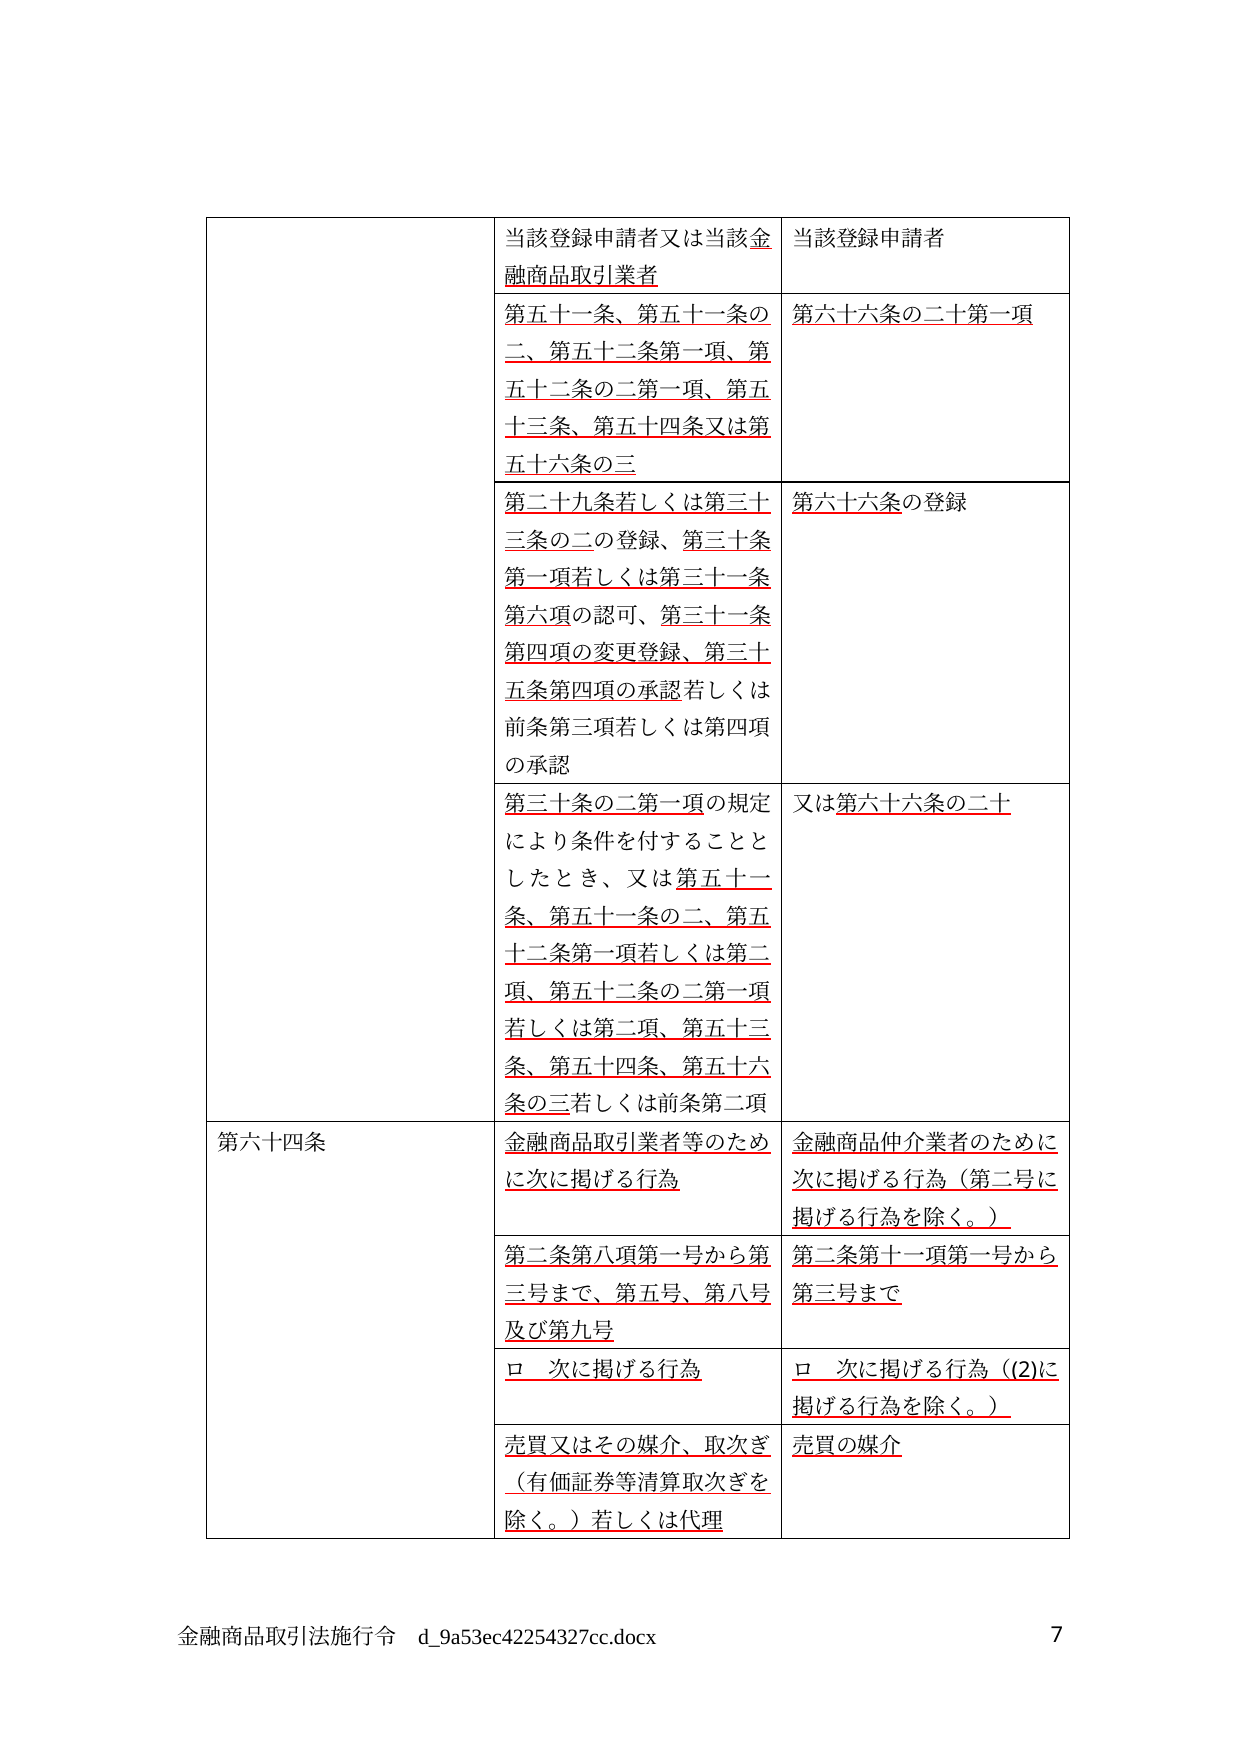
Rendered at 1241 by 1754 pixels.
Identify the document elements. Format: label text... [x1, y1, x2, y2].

table_cell ロ 次に掲げる行為（(2)に掲げる行為を除く。） [782, 1349, 1069, 1424]
table_cell 第二条第十一項第一号から第三号まで [782, 1236, 1069, 1348]
table_cell 当該登録申請者 [782, 218, 1069, 293]
table_cell 第二条第八項第一号から第三号まで、第五号、第八号及び第九号 [495, 1236, 781, 1348]
table_cell 第六十六条の二十第一項 [782, 294, 1069, 481]
table_cell 売買の媒介 [782, 1425, 1069, 1538]
table_cell 第二十九条若しくは第三十三条の二の登録、第三十条第一項若しくは第三十一条第六項の認可、第三十一条第四項の変更登録、第三十五条第四項の承認若しくは前条第三項若しくは第四項の承認 [495, 483, 781, 782]
table_cell 第六十四条 [207, 1122, 494, 1538]
table_cell ロ 次に掲げる行為 [495, 1349, 781, 1424]
table_cell 又は第六十六条の二十 [782, 784, 1069, 1121]
table_cell 第三十条の二第一項の規定により条件を付することとしたとき、又は第五十一条、第五十一条の二、第五十二条第一項若しくは第二項、第五十二条の二第一項若しくは第二項、第五十三条、第五十四条、第五十六条の三若しくは前条第二項 [495, 784, 781, 1121]
table_cell 第六十六条の登録 [782, 483, 1069, 782]
table_cell 金融商品取引業者等のために次に掲げる行為 [495, 1122, 781, 1234]
table_cell 金融商品仲介業者のために次に掲げる行為（第二号に掲げる行為を除く。） [782, 1122, 1069, 1234]
table_cell 売買又はその媒介、取次ぎ（有価証券等清算取次ぎを除く。）若しくは代理 [495, 1425, 781, 1538]
table_cell 当該登録申請者又は当該金融商品取引業者 [495, 218, 781, 293]
table_cell 第五十一条、第五十一条の二、第五十二条第一項、第五十二条の二第一項、第五十三条、第五十四条又は第五十六条の三 [495, 294, 781, 481]
